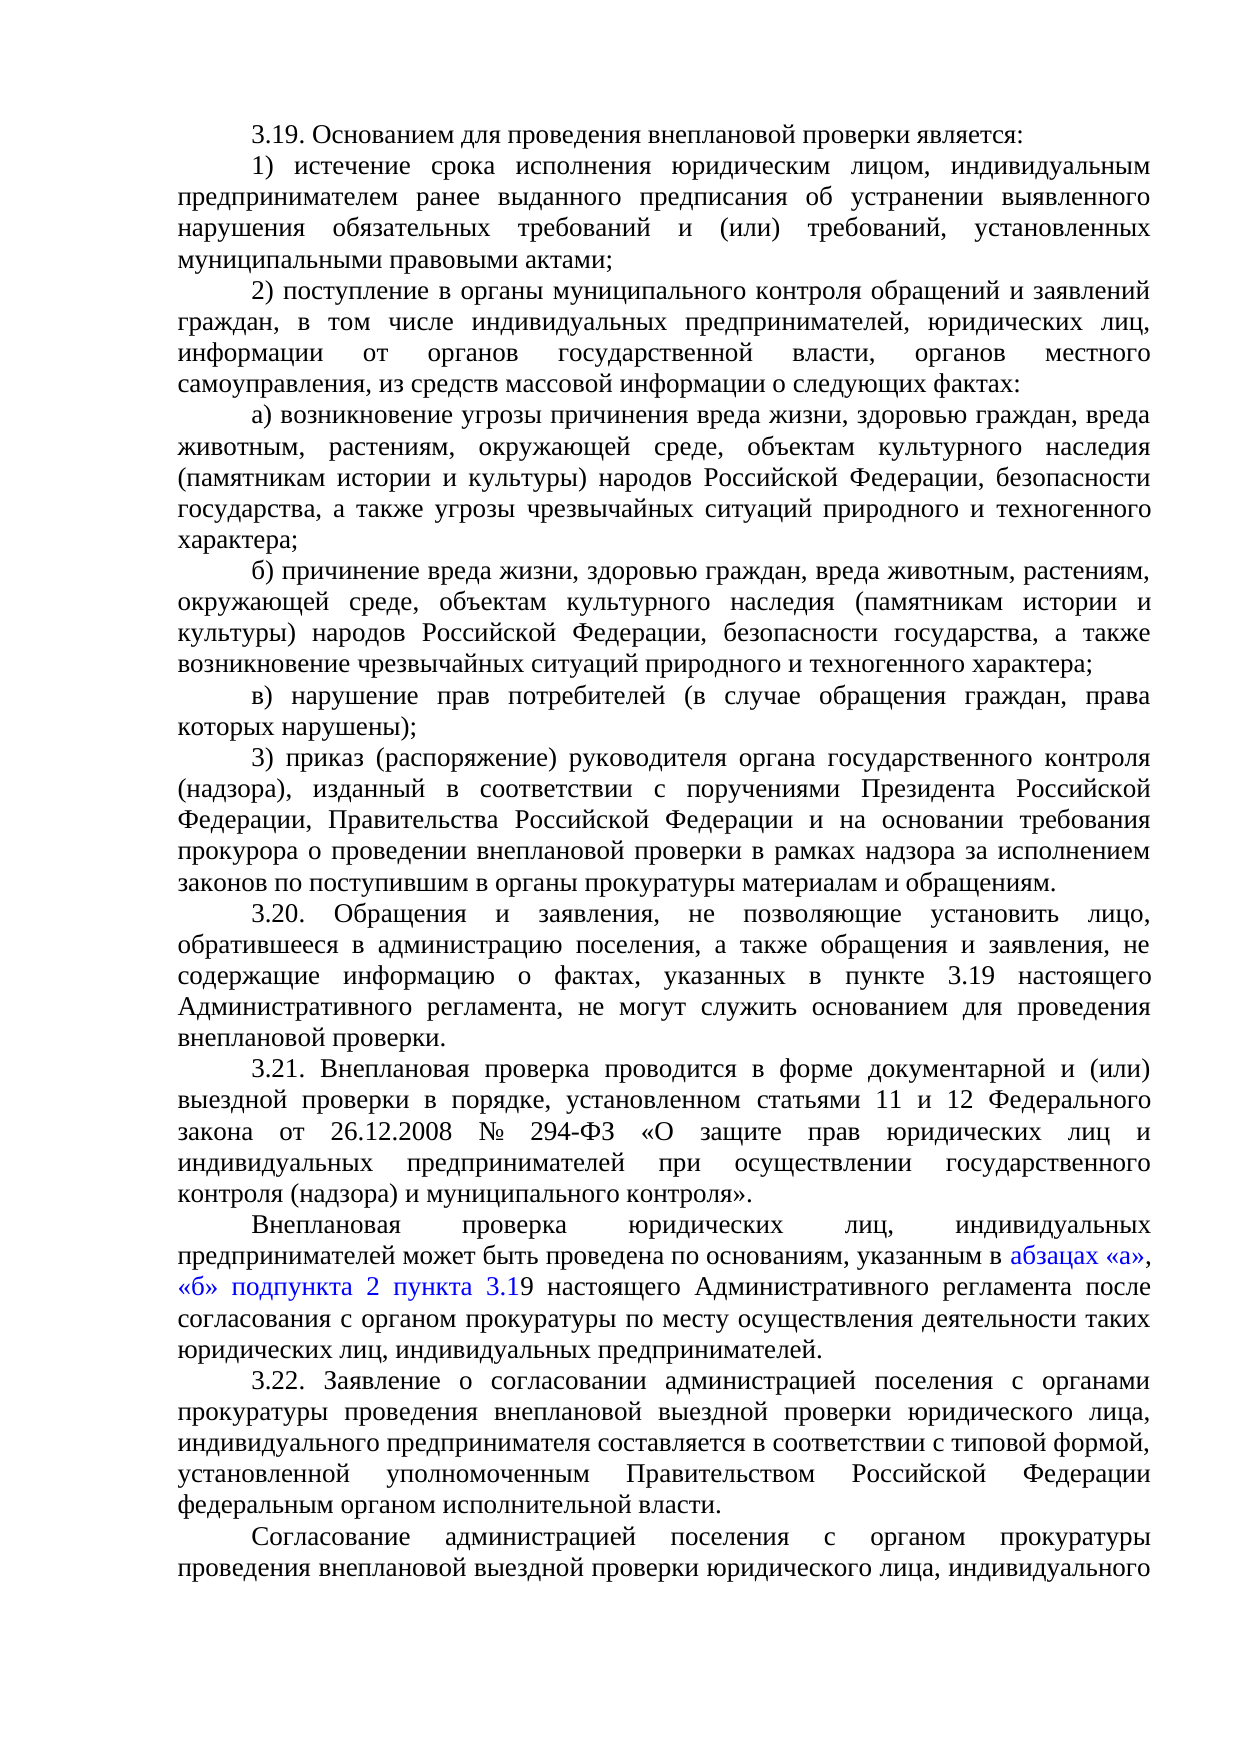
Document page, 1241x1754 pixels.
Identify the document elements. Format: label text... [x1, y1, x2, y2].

text 1) истечение срока исполнения юридическим лицом, индивидуальным предпринимателем ранее выданного предписания об устранении выявленного нарушения обязательных требований и (или) требований, установленных муниципальными правовыми актами; [177, 149, 1152, 274]
text 3.19. Основанием для проведения внеплановой проверки является: [177, 118, 1152, 149]
text в) нарушение прав потребителей (в случае обращения граждан, права которых нарушены); [177, 679, 1152, 741]
text 3.22. Заявление о согласовании администрацией поселения с органами прокуратуры проведения внеплановой выездной проверки юридического лица, индивидуального предпринимателя составляется в соответствии с типовой формой, установленной уполномоченным Правительством Российской Федерации федеральным органом исполнительной власти. [177, 1364, 1152, 1520]
text 3.20. Обращения и заявления, не позволяющие установить лицо, обратившееся в администрацию поселения, а также обращения и заявления, не содержащие информацию о фактах, указанных в пункте 3.19 настоящего Административного регламента, не могут служить основанием для проведения внеплановой проверки. [177, 897, 1152, 1052]
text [177, 1520, 1152, 1582]
text а) возникновение угрозы причинения вреда жизни, здоровью граждан, вреда животным, растениям, окружающей среде, объектам культурного наследия (памятникам истории и культуры) народов Российской Федерации, безопасности государства, а также угрозы чрезвычайных ситуаций природного и техногенного характера; [177, 398, 1152, 554]
text 3) приказ (распоряжение) руководителя органа государственного контроля (надзора), изданный в соответствии с поручениями Президента Российской Федерации, Правительства Российской Федерации и на основании требования прокурора о проведении внеплановой проверки в рамках надзора за исполнением законов по поступившим в органы прокуратуры материалам и обращениям. [177, 741, 1152, 897]
text б) причинение вреда жизни, здоровью граждан, вреда животным, растениям, окружающей среде, объектам культурного наследия (памятникам истории и культуры) народов Российской Федерации, безопасности государства, а также возникновение чрезвычайных ситуаций природного и техногенного характера; [177, 554, 1152, 679]
text 2) поступление в органы муниципального контроля обращений и заявлений граждан, в том числе индивидуальных предпринимателей, юридических лиц, информации от органов государственной власти, органов местного самоуправления, из средств массовой информации о следующих фактах: [177, 274, 1152, 398]
text Внеплановая проверка юридических лиц, индивидуальных предпринимателей может быть проведена по основаниям, указанным в абзацах «а», «б» подпункта 2 пункта 3.19 настоящего Административного регламента после согласования с органом прокуратуры по месту осуществления деятельности таких юридических лиц, индивидуальных предпринимателей. [177, 1208, 1152, 1364]
text 3.21. Внеплановая проверка проводится в форме документарной и (или) выездной проверки в порядке, установленном статьями 11 и 12 Федерального закона от 26.12.2008 № 294-ФЗ «О защите прав юридических лиц и индивидуальных предпринимателей при осуществлении государственного контроля (надзора) и муниципального контроля». [177, 1052, 1152, 1208]
